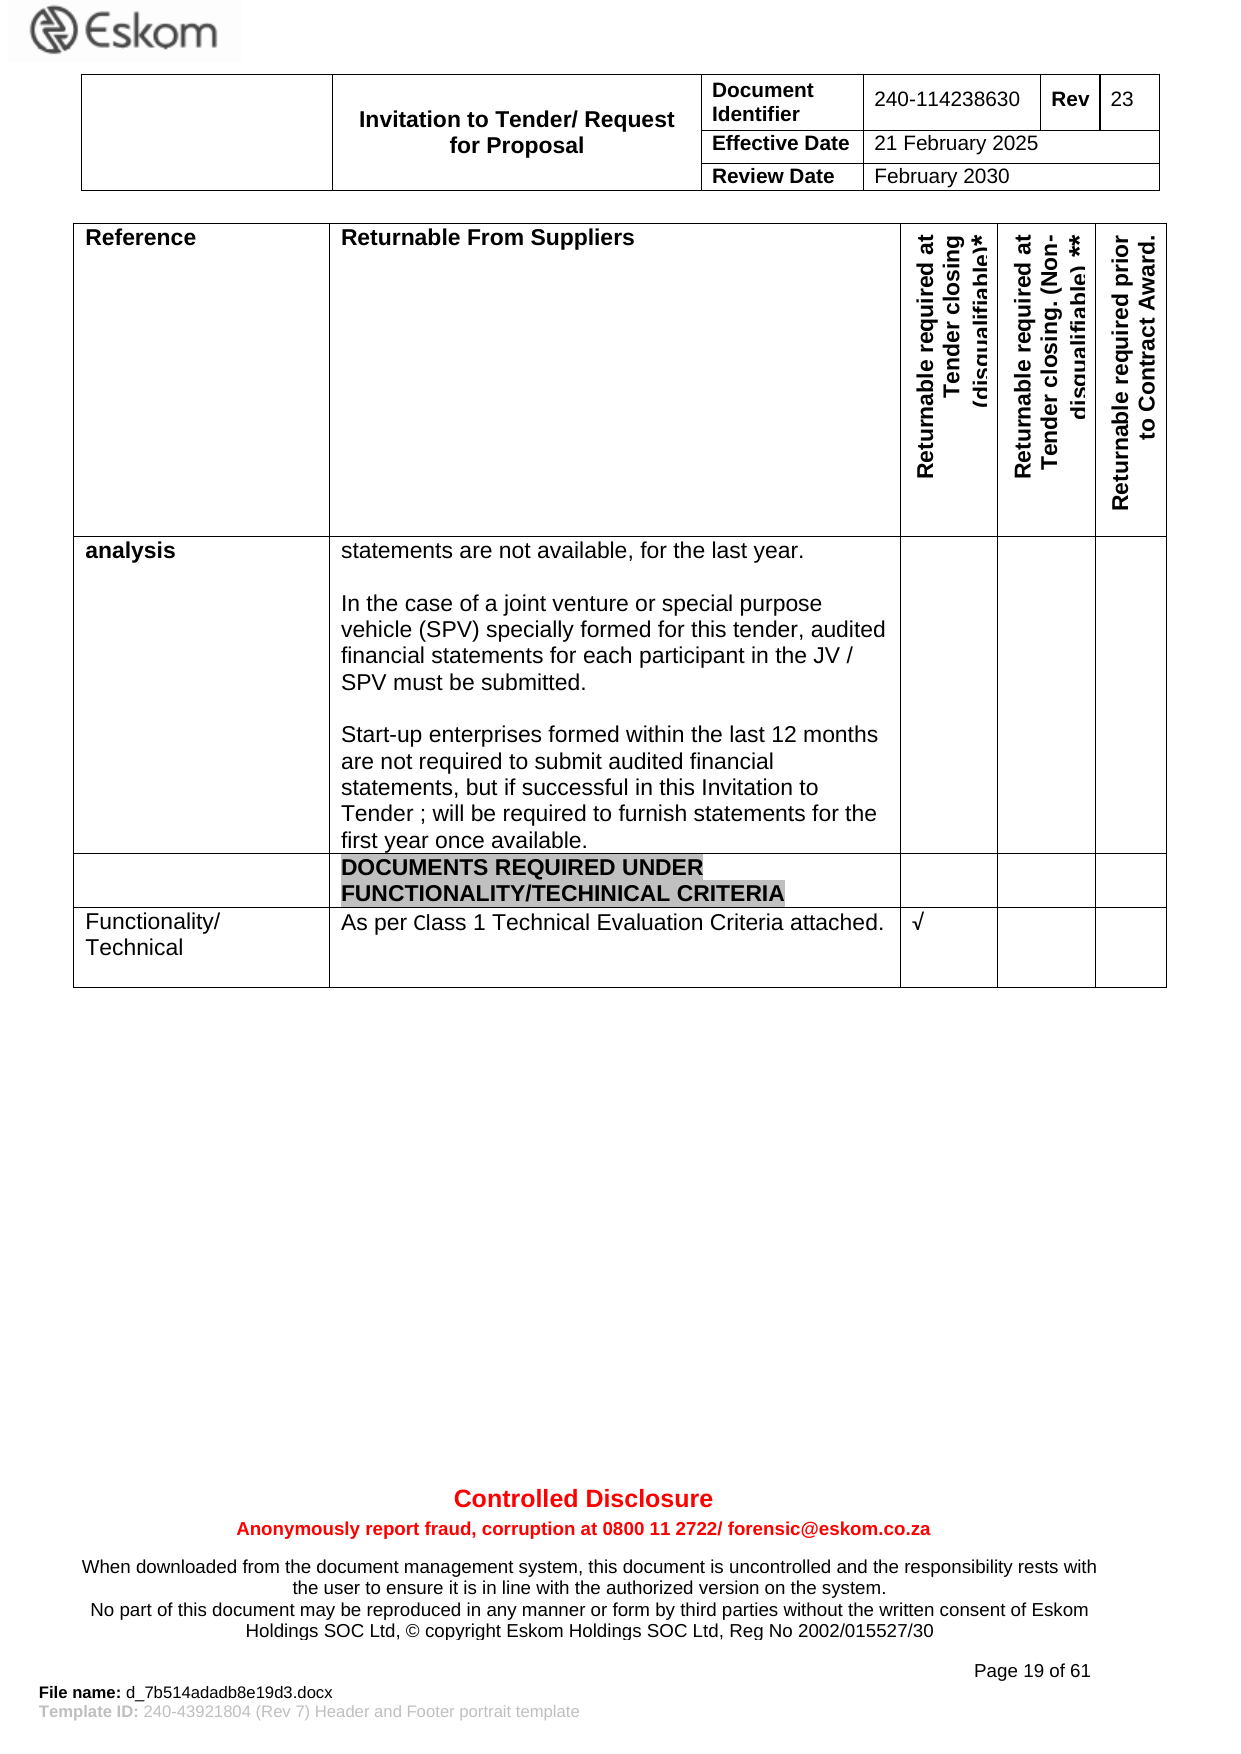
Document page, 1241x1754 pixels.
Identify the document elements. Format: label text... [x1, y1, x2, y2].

table_cell √ [901, 908, 997, 987]
table_header Returnable From Suppliers [330, 224, 900, 536]
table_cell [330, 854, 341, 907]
table_cell DOCUMENTS REQUIRED UNDER FUNCTIONALITY/TECHINICAL CRITERIA [703, 854, 900, 907]
table_cell [901, 537, 997, 853]
table_cell As per Class 1 Technical Evaluation Criteria attached. [330, 908, 900, 987]
table_cell [1096, 908, 1166, 987]
table_cell Functionality/Technical [74, 908, 329, 987]
table_header Returnable required prior to Contract Award. [1096, 224, 1166, 536]
table_cell [74, 854, 329, 907]
table_cell [998, 537, 1095, 853]
table_cell [998, 908, 1095, 987]
table_header Reference [74, 224, 329, 536]
table_cell Due Diligence/financial analysis [74, 537, 329, 853]
table_cell [1096, 854, 1166, 907]
table_cell [901, 854, 997, 907]
table_cell [998, 854, 1095, 907]
table_cell Audited Financial Statements of the tenderer for the previous 18 months, or to the extent that such statements are not available, for the last year. In the case of a joint venture or special purpose vehicle (SPV) specially formed for this tender, audited financial statements for each participant in the JV / SPV must be submitted. Start-up enterprises formed within the last 12 months are not required to submit audited financial statements, but if successful in this Invitation to Tender ; will be required to furnish statements for the first year once available. [330, 537, 900, 853]
table_header Returnable required at Tender closing (disqualifiable)* [901, 224, 997, 536]
table_header Returnable required at Tender closing. (Non-disqualifiable) ** [998, 224, 1095, 536]
table_cell √ [1096, 537, 1166, 853]
